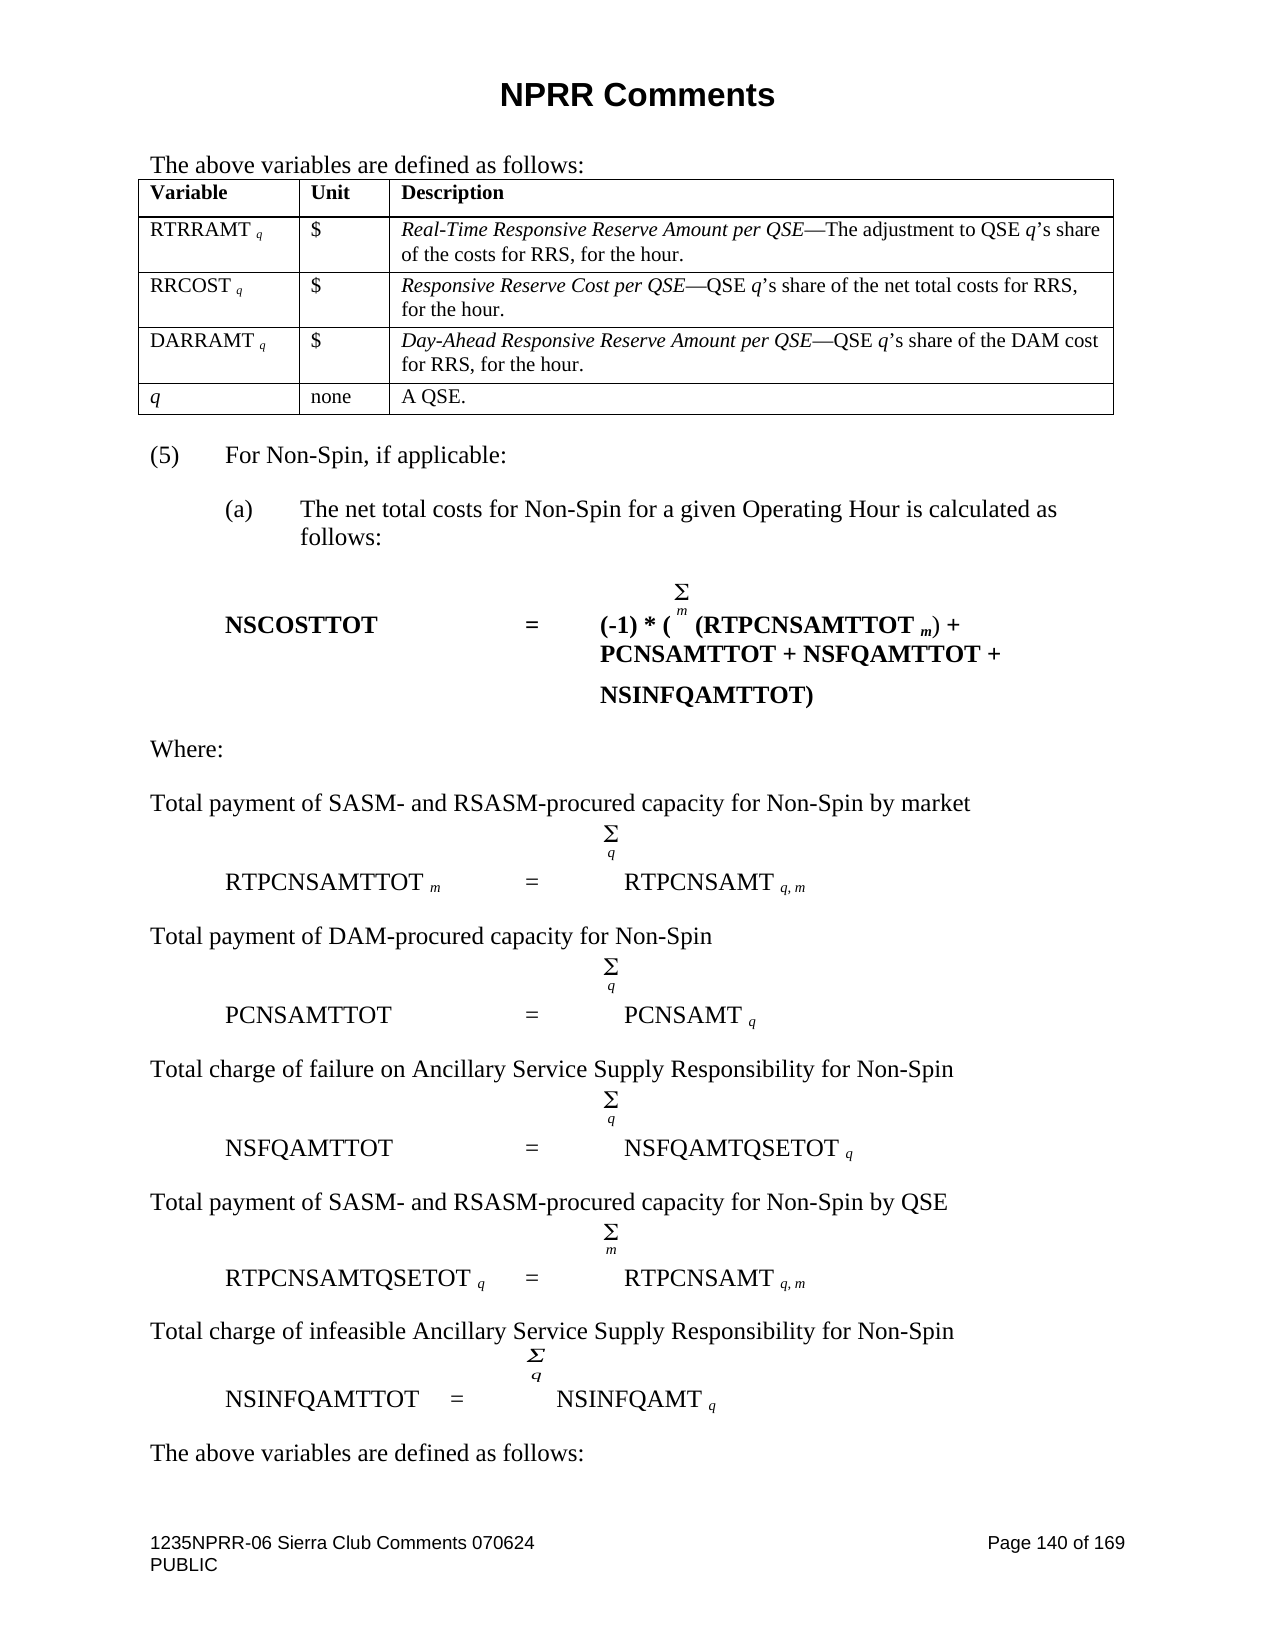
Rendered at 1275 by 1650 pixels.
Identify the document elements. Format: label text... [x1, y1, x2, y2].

table_cell Real-Time Responsive Reserve Amount per QSE—The adjustment to QSE q’s share of the costs for RRS, for the hour. [390, 218, 1113, 272]
text Total charge of failure on Ancillary Service Supply Responsibility for Non-Spin [150, 1054, 1125, 1083]
table_cell $ [300, 218, 389, 272]
table_cell q [139, 384, 299, 414]
text (5) For Non-Spin, if applicable: [150, 440, 1125, 469]
table_cell RRCOST q [139, 273, 299, 327]
table_cell RTRRAMT q [139, 218, 299, 272]
text (a) The net total costs for Non-Spin for a given Operating Hour is calculated as follows: [225, 494, 1125, 551]
table_cell A QSE. [390, 384, 1113, 414]
table_cell $ [300, 273, 389, 327]
text PCNSAMTTOT = PCNSAMT q [225, 950, 1125, 1029]
table_cell Day-Ahead Responsive Reserve Amount per QSE—QSE q’s share of the DAM cost for RRS, for the hour. [390, 328, 1113, 383]
table_header Description [390, 180, 1113, 216]
text NSCOSTTOT = (-1) * ((RTPCNSAMTTOT m) + PCNSAMTTOT + NSFQAMTTOT + [225, 576, 1125, 668]
text NSINFQAMTTOT) [525, 681, 1125, 709]
table_cell DARRAMT q [139, 328, 299, 383]
text The above variables are defined as follows: [150, 1438, 1125, 1467]
text NSINFQAMTTOT = NSINFQAMT q [225, 1345, 1125, 1413]
text Where: [150, 734, 1125, 763]
table_cell $ [300, 328, 389, 383]
text Total payment of DAM-procured capacity for Non-Spin [150, 921, 1125, 950]
table_header Unit [300, 180, 389, 216]
text The above variables are defined as follows: [150, 150, 1125, 179]
table_cell Responsive Reserve Cost per QSE—QSE q’s share of the net total costs for RRS, for the hour. [390, 273, 1113, 327]
table_header Variable [139, 180, 299, 216]
text Total charge of infeasible Ancillary Service Supply Responsibility for Non-Spin [150, 1316, 1125, 1345]
text RTPCNSAMTTOT m = RTPCNSAMT q, m [225, 817, 1125, 896]
text Total payment of SASM- and RSASM-procured capacity for Non-Spin by market [150, 788, 1125, 817]
text RTPCNSAMTQSETOT q = RTPCNSAMT q, m [225, 1216, 1125, 1291]
table_cell none [300, 384, 389, 414]
text Total payment of SASM- and RSASM-procured capacity for Non-Spin by QSE [150, 1187, 1125, 1216]
text NSFQAMTTOT = NSFQAMTQSETOT q [225, 1083, 1125, 1162]
